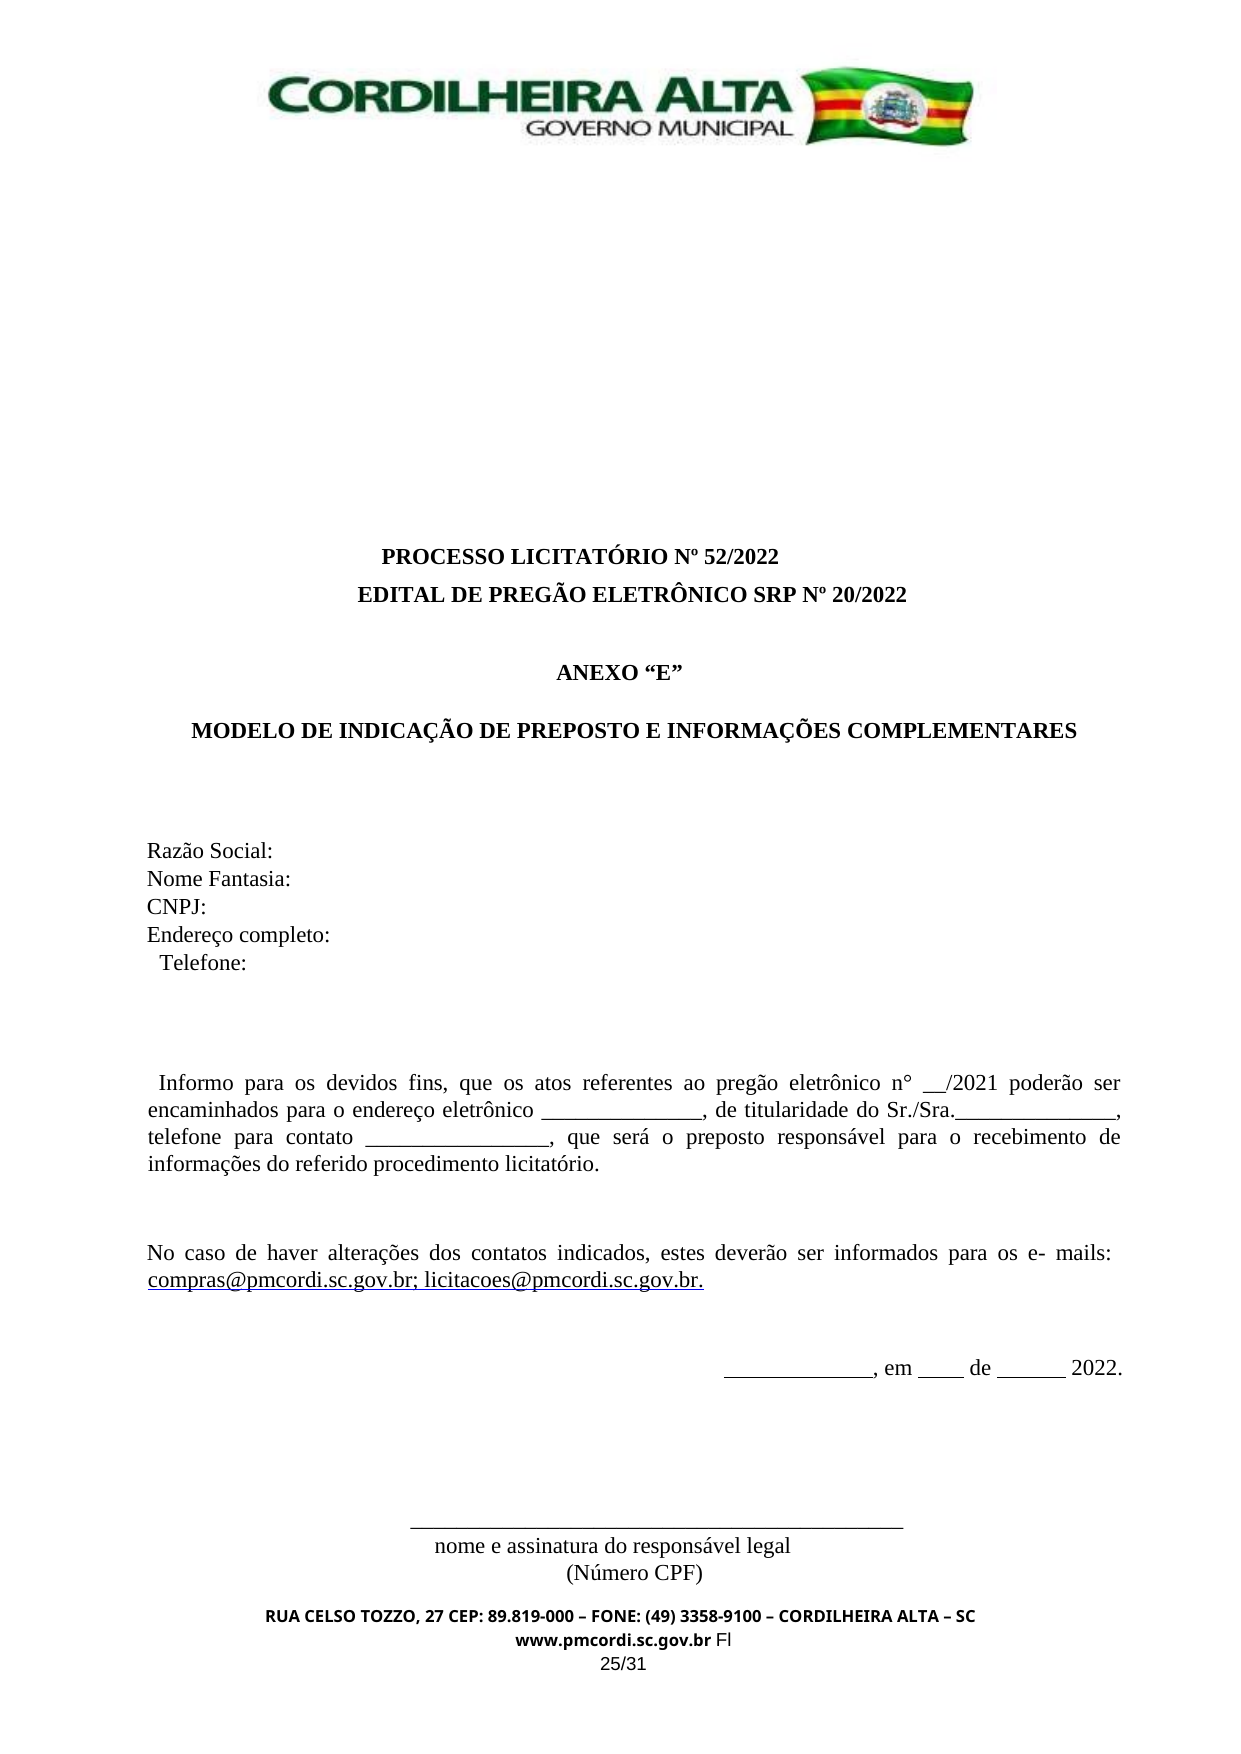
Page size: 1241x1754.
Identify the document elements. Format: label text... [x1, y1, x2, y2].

text Informo para os devidos fins, que os atos referentes ao pregão eletrônico n° __/2021 poderão ser encaminhados para o endereço eletrônico ______________, de titularidade do Sr./Sra.______________, telefone para contato ________________, que será o preposto responsável para o recebimento de informações do referido procedimento licitatório. [148, 1069, 1123, 1177]
text EDITAL DE PREGÃO ELETRÔNICO SRP Nº 20/2022 [146, 581, 1119, 608]
text PROCESSO LICITATÓRIO Nº 52/2022 [42, 543, 1119, 569]
text ___________________________________________ nome e assinatura do responsável legal [410, 1505, 921, 1558]
picture [245, 43, 997, 171]
text Endereço completo: [147, 921, 1113, 948]
text MODELO DE INDICAÇÃO DE PREPOSTO E INFORMAÇÕES COMPLEMENTARES [177, 717, 1092, 744]
text ANEXO “E” [147, 659, 1092, 685]
text Razão Social: [147, 837, 1113, 863]
text (Número CPF) [247, 1559, 1022, 1586]
text , em de 2022. [147, 1354, 1123, 1381]
text Telefone: [148, 949, 1113, 976]
text No caso de haver alterações dos contatos indicados, estes deverão ser informados para os e- mails: compras@pmcordi.sc.gov.br; licitacoes@pmcordi.sc.gov.br. [147, 1239, 1113, 1292]
text Nome Fantasia: [147, 865, 1113, 892]
text CNPJ: [147, 893, 1113, 919]
